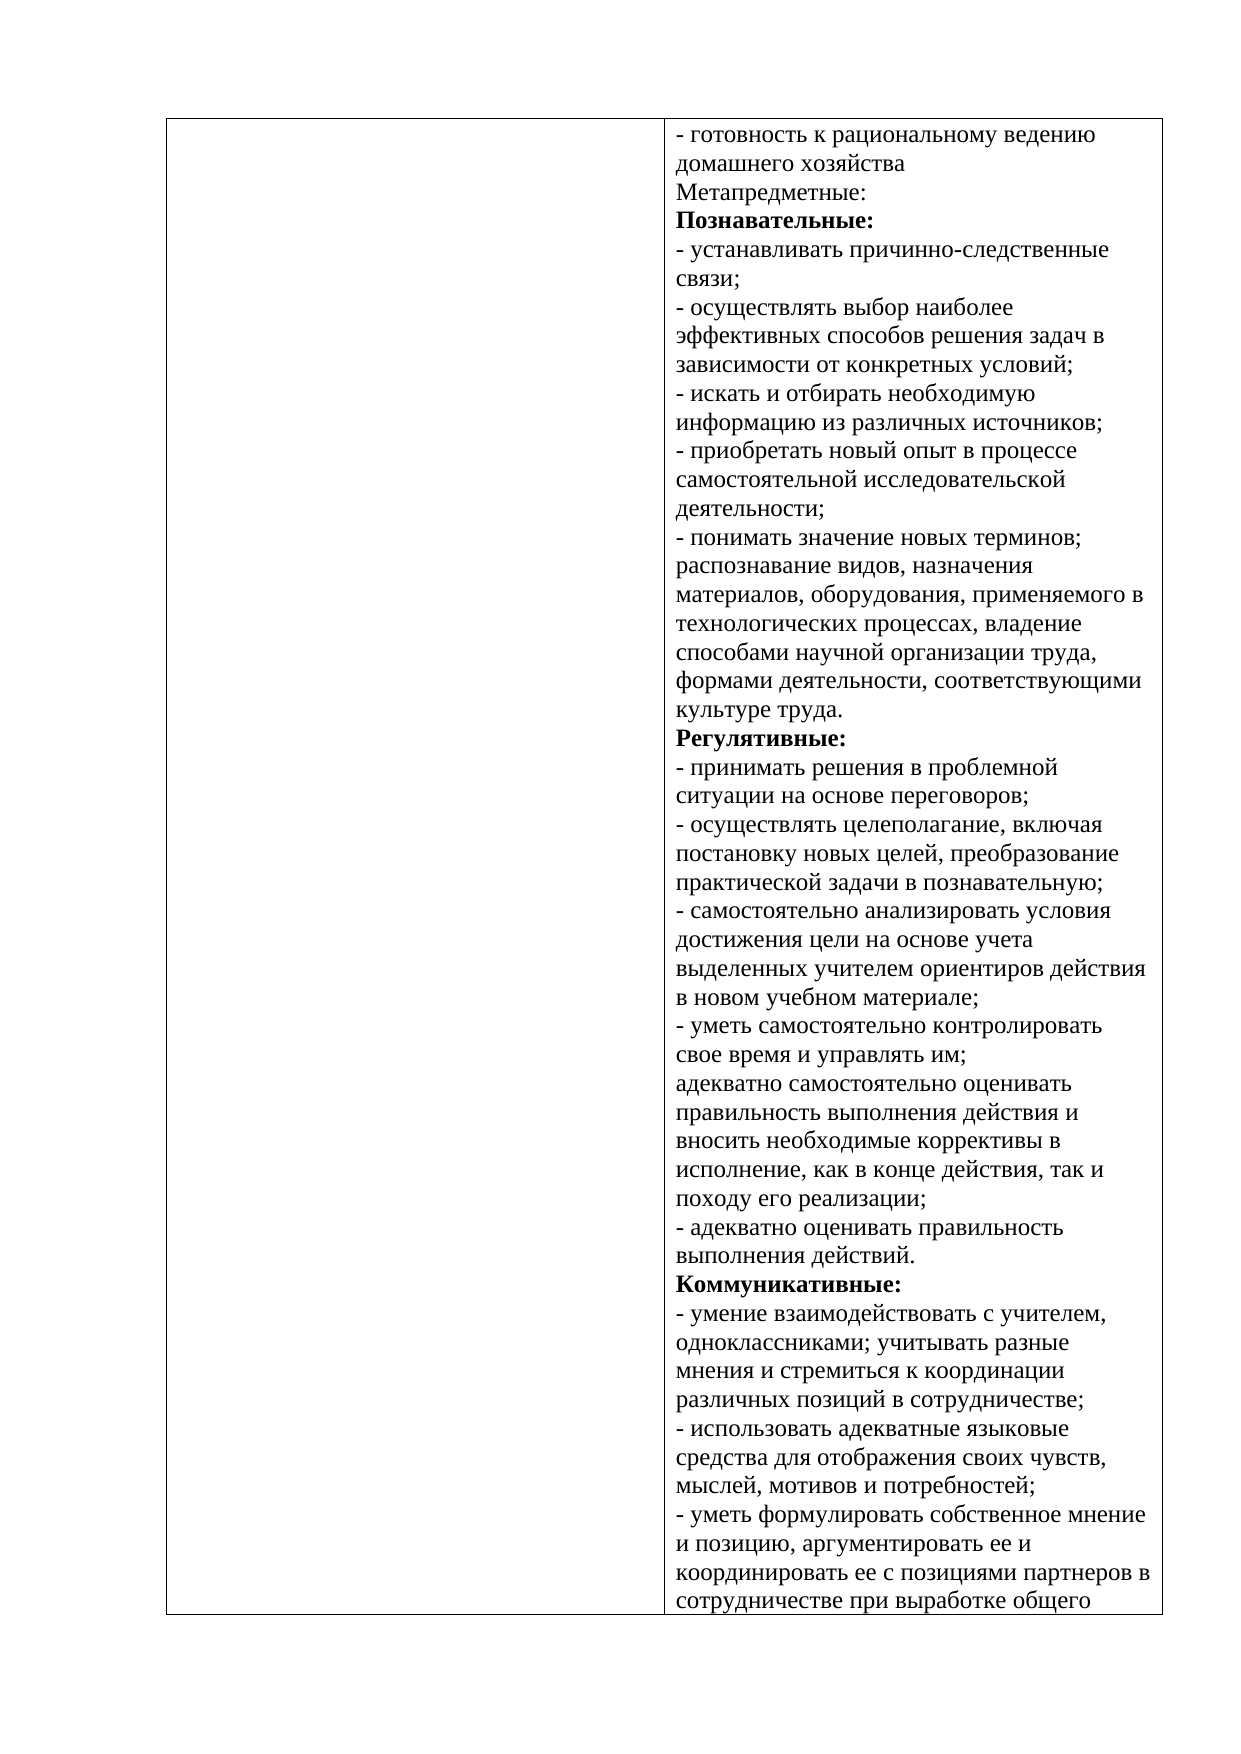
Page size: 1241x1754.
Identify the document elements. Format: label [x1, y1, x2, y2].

table_cell [167, 119, 664, 1614]
table_cell [665, 119, 1162, 1614]
